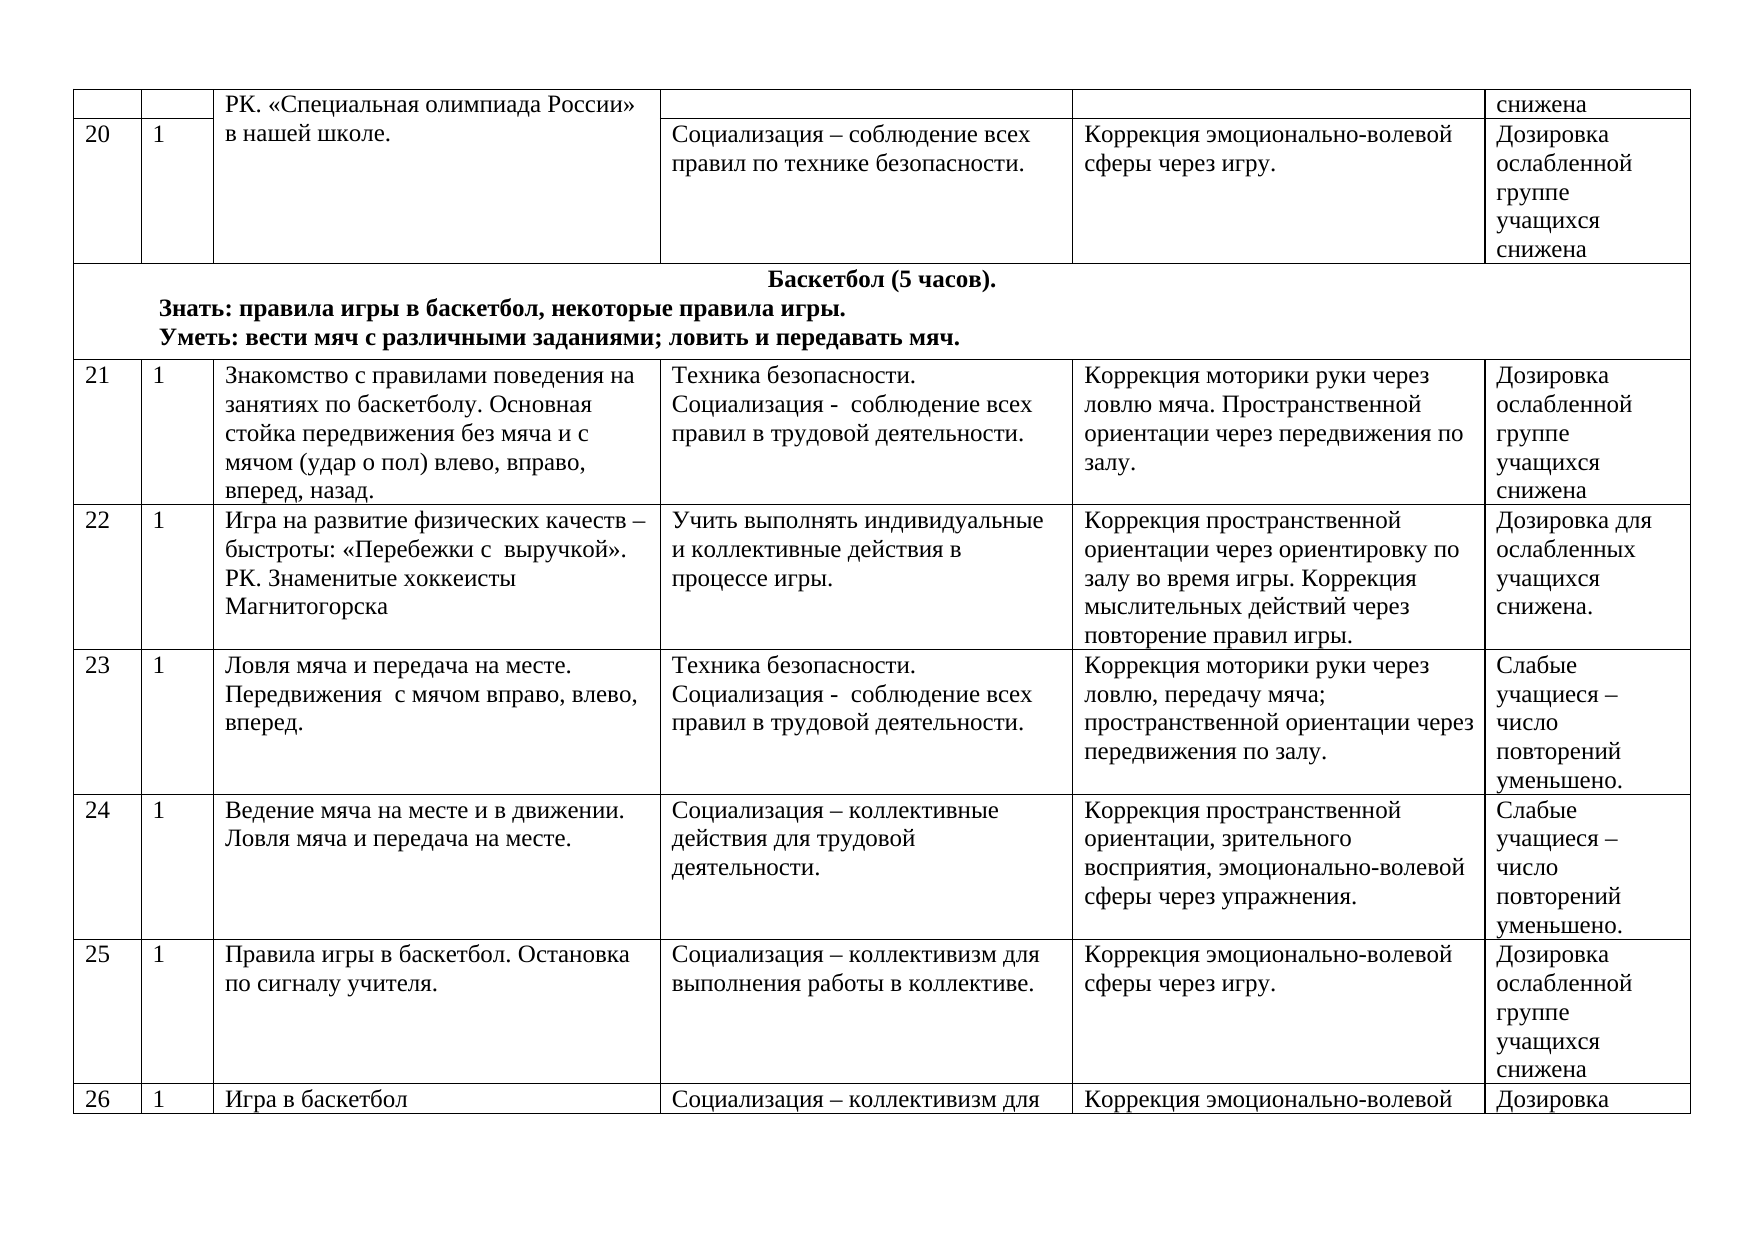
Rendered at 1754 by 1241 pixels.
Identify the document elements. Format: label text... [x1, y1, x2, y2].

table_cell 1 [142, 505, 213, 649]
table_cell 1 [142, 360, 213, 504]
table_cell Коррекция моторики руки через ловлю, передачу мяча; пространственной ориентации через передвижения по залу. [1073, 650, 1484, 794]
table_cell 22 [74, 505, 141, 649]
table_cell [1486, 90, 1690, 118]
table_cell Дозировка для ослабленных учащихся снижена. [1486, 505, 1690, 649]
table_cell 20 [74, 119, 141, 263]
table_cell 1 [142, 119, 213, 263]
table_cell 1 [142, 1084, 213, 1113]
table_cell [1486, 1084, 1690, 1113]
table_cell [1073, 90, 1484, 118]
table_cell Социализация – коллективные действия для трудовой деятельности. [661, 795, 1072, 938]
table_cell 26 [74, 1084, 141, 1113]
table_cell Техника безопасности. Социализация - соблюдение всех правил в трудовой деятельности. [661, 360, 1072, 504]
table_cell 1 [142, 90, 213, 118]
table_cell Слабые учащиеся – число повторений уменьшено. [1486, 650, 1690, 794]
table_cell Дозировка ослабленной группе учащихся снижена [1486, 119, 1690, 263]
table_cell Игра в баскетбол [214, 1084, 660, 1113]
table_cell Ведение мяча на месте и в движении. Ловля мяча и передача на месте. [214, 795, 660, 938]
table_cell Игра на развитие физических качеств – быстроты: «Перебежки с выручкой». РК. Знаменитые хоккеисты Магнитогорска [214, 505, 660, 649]
table_cell Коррекция моторики руки через ловлю мяча. Пространственной ориентации через передвижения по залу. [1073, 360, 1484, 504]
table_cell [661, 90, 1072, 118]
table_cell Слабые учащиеся – число повторений уменьшено. [1486, 795, 1690, 938]
table_cell Коррекция пространственной ориентации через ориентировку по залу во время игры. Коррекция мыслительных действий через повторение правил игры. [1073, 505, 1484, 649]
table_cell Социализация – соблюдение всех правил по технике безопасности. [661, 119, 1072, 263]
table_cell 19 [74, 90, 141, 118]
table_cell Ловля мяча и передача на месте. Передвижения с мячом вправо, влево, вперед. [214, 650, 660, 794]
table_cell Баскетбол (5 часов). Знать: правила игры в баскетбол, некоторые правила игры. Уметь: вести мяч с различными заданиями; ловить и передавать мяч. [74, 264, 1690, 359]
table_cell 1 [142, 795, 213, 938]
table_cell Учить выполнять индивидуальные и коллективные действия в процессе игры. [661, 505, 1072, 649]
table_cell Знакомство с правилами поведения на занятиях по баскетболу. Основная стойка передвижения без мяча и с мячом (удар о пол) влево, вправо, вперед, назад. [214, 360, 660, 504]
table_cell 25 [74, 940, 141, 1083]
table_cell 23 [74, 650, 141, 794]
table_cell Социализация – коллективизм для выполнения работы в коллективе. [661, 940, 1072, 1083]
table_cell Дозировка ослабленной группе учащихся снижена [1486, 360, 1690, 504]
table_cell Коррекция эмоционально-волевой сферы через игру. [1073, 940, 1484, 1083]
table_cell Правила игры в баскетбол. Остановка по сигналу учителя. [214, 940, 660, 1083]
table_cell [1073, 1084, 1484, 1113]
table_cell 21 [74, 360, 141, 504]
table_cell Коррекция эмоционально-волевой сферы через игру. [1073, 119, 1484, 263]
table_cell 1 [142, 940, 213, 1083]
table_cell Техника безопасности. Социализация - соблюдение всех правил в трудовой деятельности. [661, 650, 1072, 794]
table_cell Дозировка ослабленной группе учащихся снижена [1486, 940, 1690, 1083]
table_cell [661, 1084, 1072, 1113]
table_cell 24 [74, 795, 141, 938]
table_cell 1 [142, 650, 213, 794]
table_cell Коррекция пространственной ориентации, зрительного восприятия, эмоционально-волевой сферы через упражнения. [1073, 795, 1484, 938]
